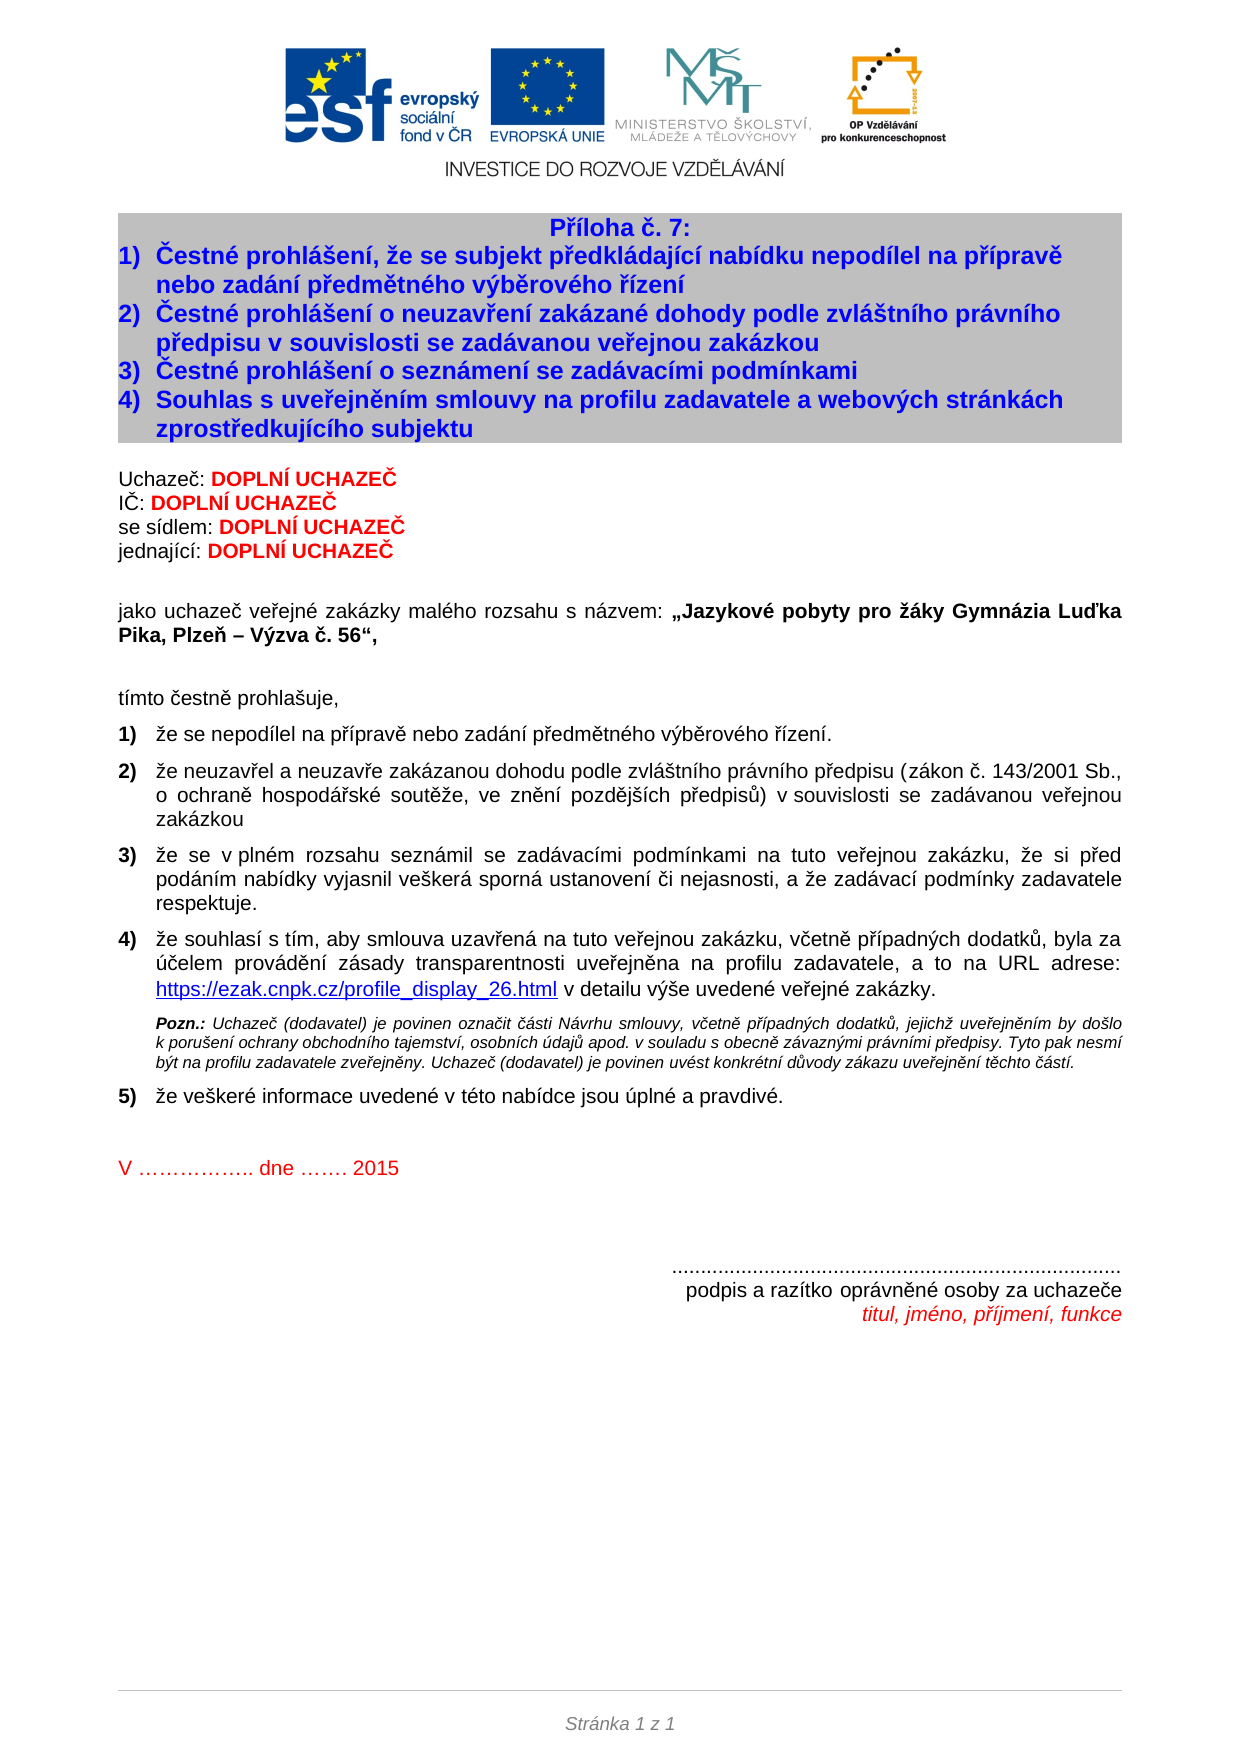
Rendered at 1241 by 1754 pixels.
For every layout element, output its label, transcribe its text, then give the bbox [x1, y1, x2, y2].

list že souhlasí s tím, aby smlouva uzavřená na tuto veřejnou zakázku, včetně případných dodatků, byla za účelem provádění zásady transparentnosti uveřejněna na profilu zadavatele, a to na URL adrese: https://ezak.cnpk.cz/profile_display_26.html v detailu výše uvedené veřejné zakázky. [118, 927, 1122, 1002]
list Souhlas s uveřejněním smlouvy na profilu zadavatele a webových stránkách zprostředkujícího subjektu [118, 385, 1122, 443]
text .............................................................................. [118, 1254, 1122, 1278]
text Pozn.: Uchazeč (dodavatel) je povinen označit části Návrhu smlouvy, včetně případných dodatků, jejichž uveřejněním by došlo k porušení ochrany obchodního tajemství, osobních údajů apod. v souladu s obecně závaznými právními předpisy. Tyto pak nesmí být na profilu zadavatele zveřejněny. Uchazeč (dodavatel) je povinen uvést konkrétní důvody zákazu uveřejnění těchto částí. [156, 1014, 1122, 1072]
text jako uchazeč veřejné zakázky malého rozsahu s názvem: „Jazykové pobyty pro žáky Gymnázia Luďka Pika, Plzeň – Výzva č. 56“, [118, 599, 1122, 647]
list Čestné prohlášení, že se subjekt předkládající nabídku nepodílel na přípravě nebo zadání předmětného výběrového řízení [118, 241, 1122, 299]
text jednající: DOPLNÍ UCHAZEČ [118, 538, 1122, 562]
text tímto čestně prohlašuje, [118, 686, 1122, 709]
picture [250, 38, 990, 182]
text IČ: DOPLNÍ UCHAZEČ [118, 491, 1122, 514]
list Čestné prohlášení o neuzavření zakázané dohody podle zvláštního právního předpisu v souvislosti se zadávanou veřejnou zakázkou [118, 299, 1122, 356]
list že se v plném rozsahu seznámil se zadávacími podmínkami na tuto veřejnou zakázku, že si před podáním nabídky vyjasnil veškerá sporná ustanovení či nejasnosti, a že zadávací podmínky zadavatele respektuje. [118, 843, 1122, 915]
text V …………….. dne ……. 2015 [118, 1156, 1122, 1180]
text titul, jméno, příjmení, funkce [118, 1302, 1122, 1326]
text se sídlem: DOPLNÍ UCHAZEČ [118, 514, 1122, 538]
list Příloha č. 7: [118, 213, 1122, 241]
text podpis a razítko oprávněné osoby za uchazeče [118, 1278, 1122, 1302]
list Čestné prohlášení o seznámení se zadávacími podmínkami [118, 356, 1122, 385]
text Uchazeč: DOPLNÍ UCHAZEČ [118, 467, 1122, 491]
list že veškeré informace uvedené v této nabídce jsou úplné a pravdivé. [118, 1084, 1122, 1108]
list že se nepodílel na přípravě nebo zadání předmětného výběrového řízení. [118, 722, 1122, 746]
list že neuzavřel a neuzavře zakázanou dohodu podle zvláštního právního předpisu (zákon č. 143/2001 Sb., o ochraně hospodářské soutěže, ve znění pozdějších předpisů) v souvislosti se zadávanou veřejnou zakázkou [118, 758, 1122, 830]
